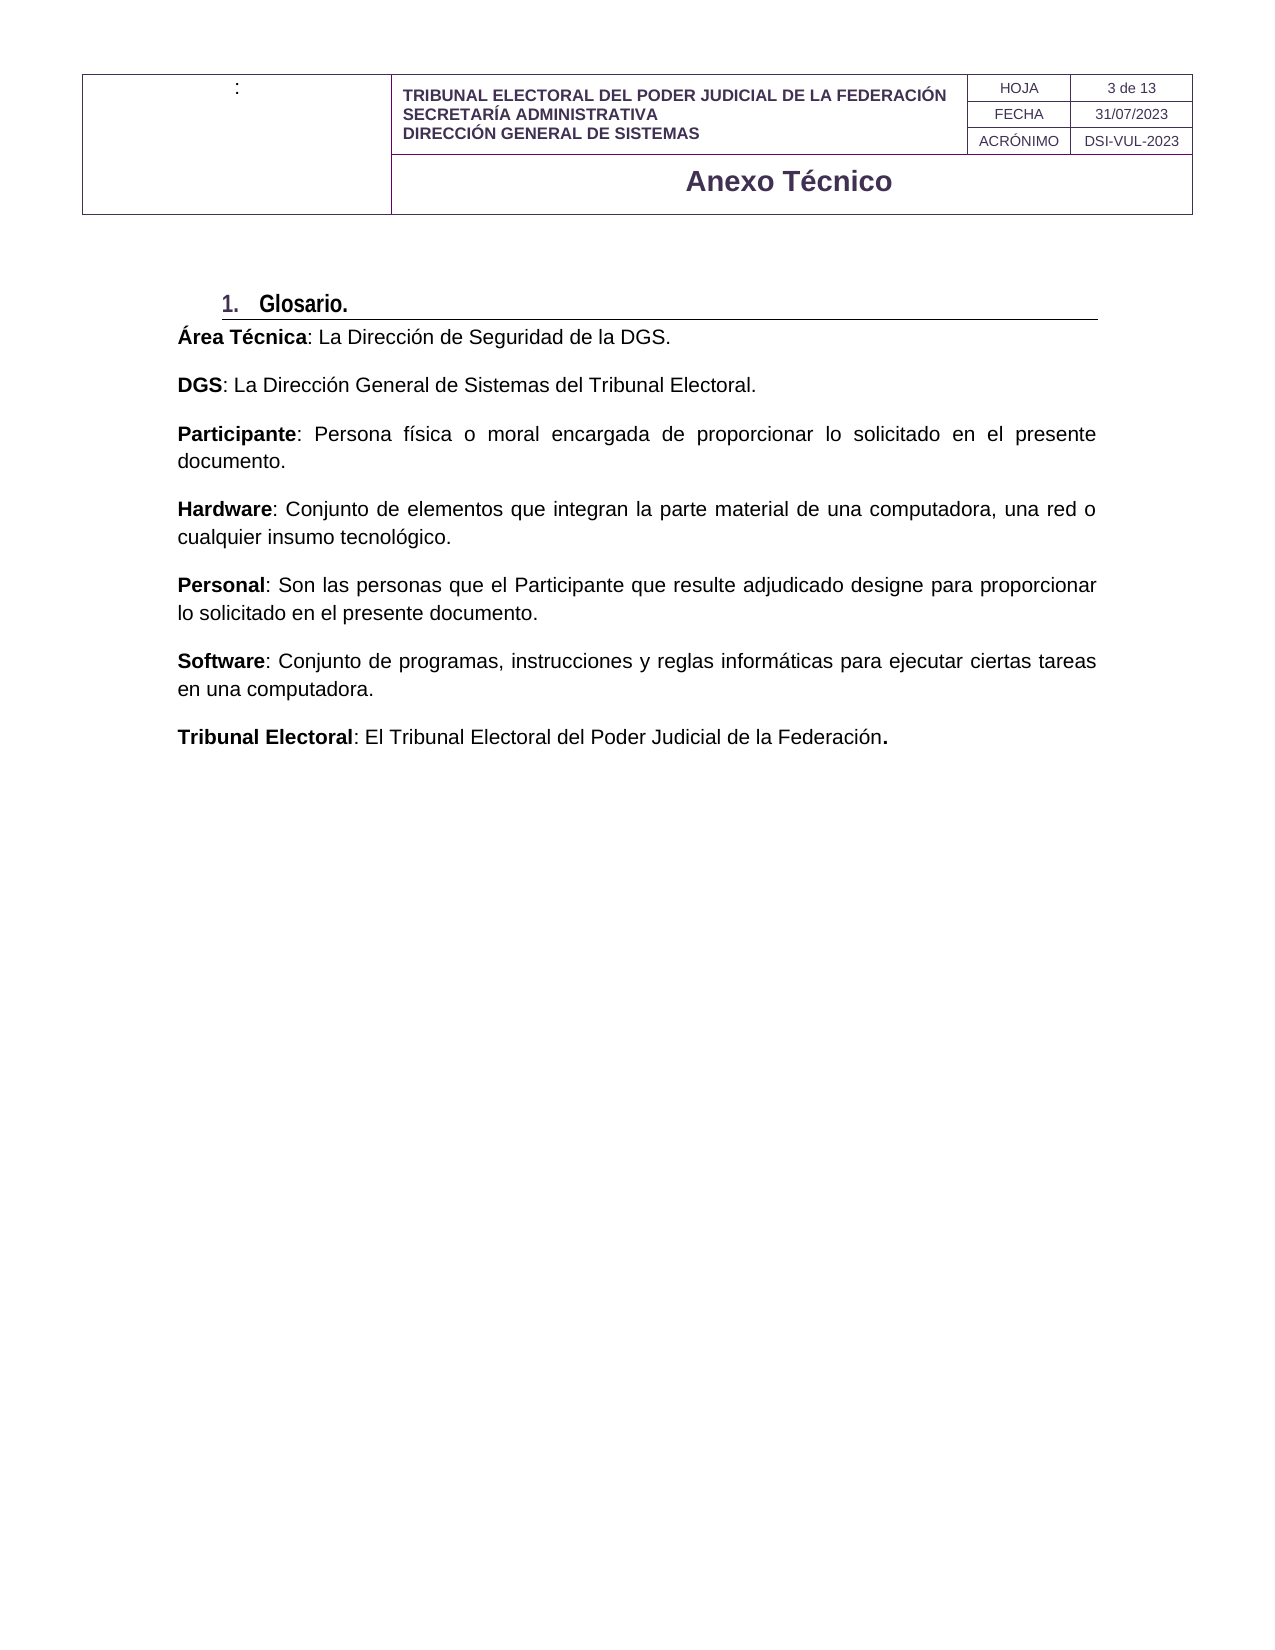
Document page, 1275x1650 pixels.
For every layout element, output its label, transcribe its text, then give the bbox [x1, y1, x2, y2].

text Tribunal Electoral: El Tribunal Electoral del Poder Judicial de la Federación. [177, 725, 1098, 749]
subtitle Glosario. [222, 289, 1098, 319]
text Participante: Persona física o moral encargada de proporcionar lo solicitado en el presente documento. [177, 421, 1098, 473]
text Software: Conjunto de programas, instrucciones y reglas informáticas para ejecutar ciertas tareas en una computadora. [177, 649, 1098, 700]
text Hardware: Conjunto de elementos que integran la parte material de una computadora, una red o cualquier insumo tecnológico. [177, 497, 1098, 549]
text DGS: La Dirección General de Sistemas del Tribunal Electoral. [177, 373, 1098, 397]
text Área Técnica: La Dirección de Seguridad de la DGS. [177, 325, 1098, 349]
text Personal: Son las personas que el Participante que resulte adjudicado designe para proporcionar lo solicitado en el presente documento. [177, 573, 1098, 624]
